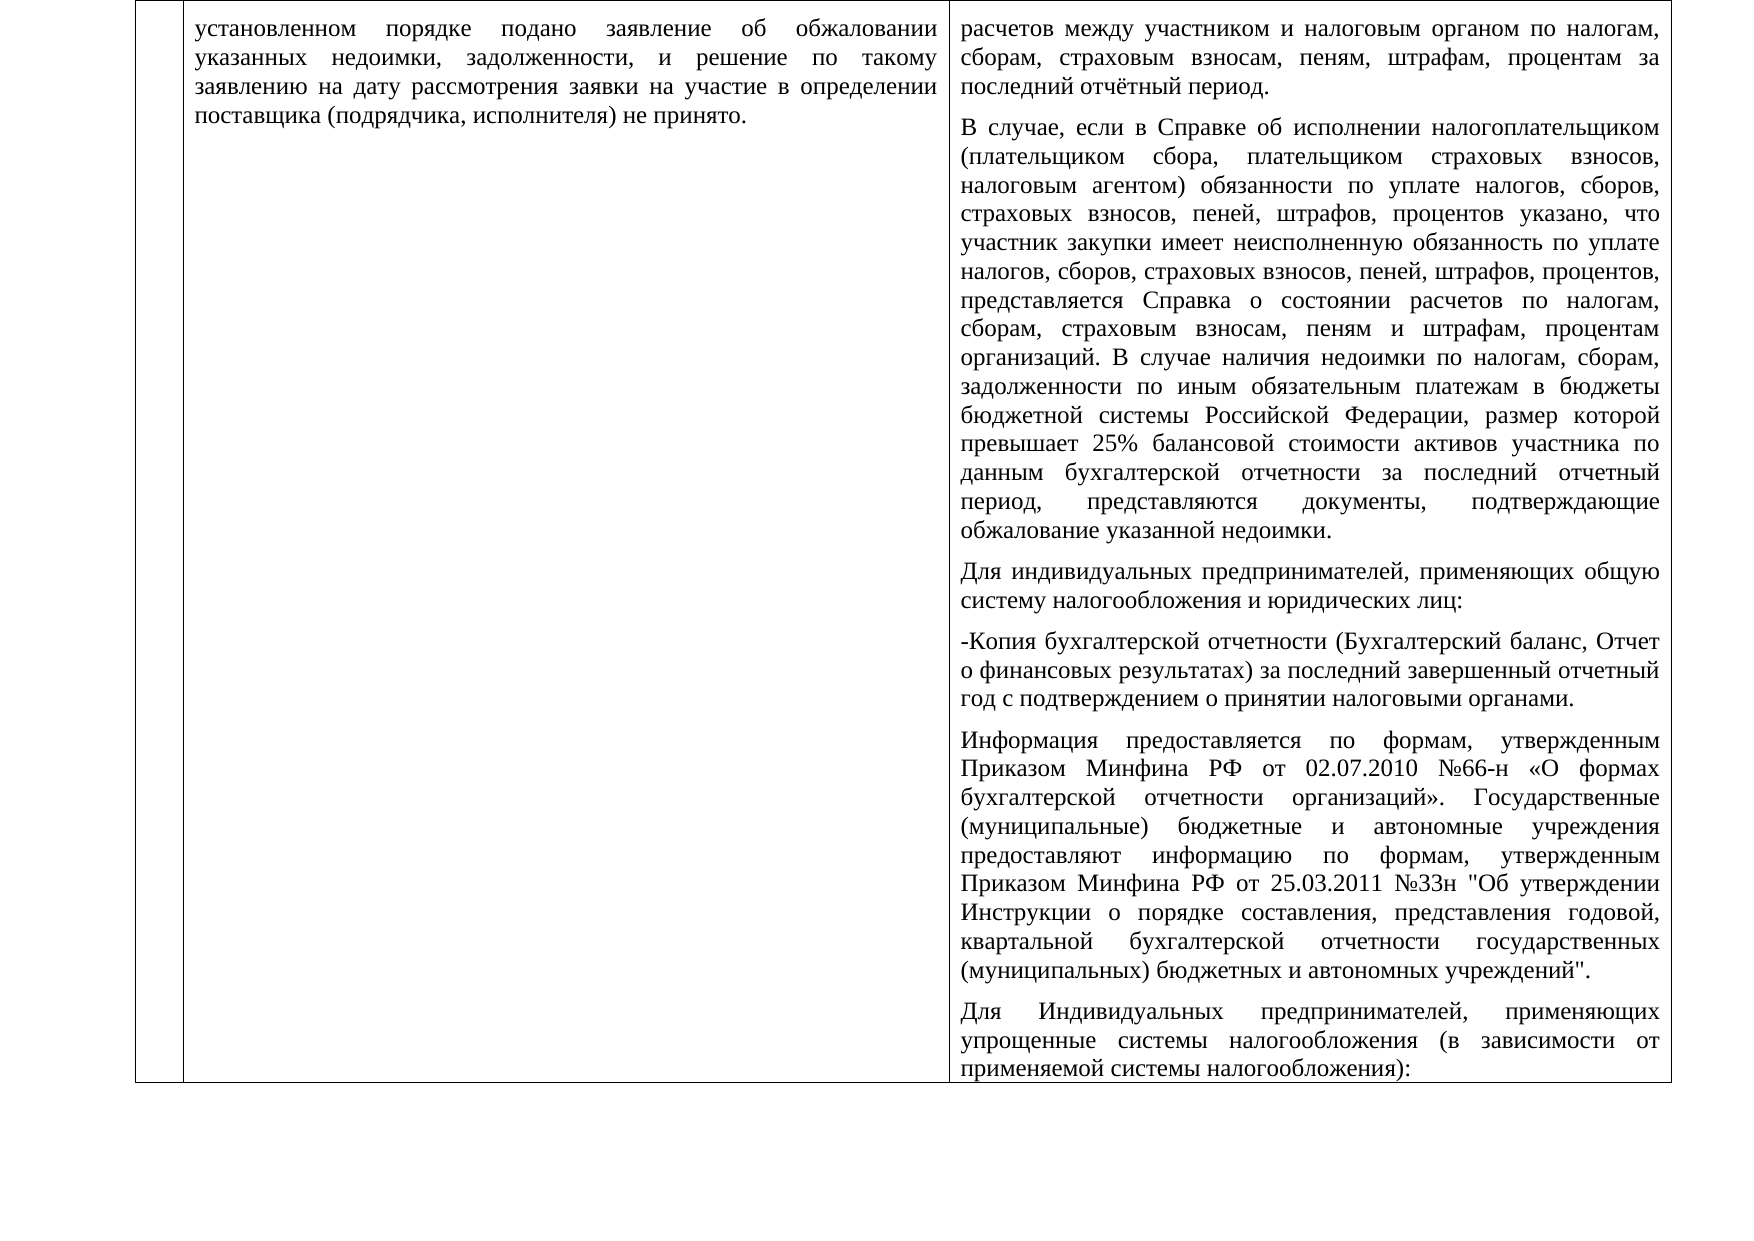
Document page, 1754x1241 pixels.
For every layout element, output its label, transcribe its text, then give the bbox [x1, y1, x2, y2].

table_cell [184, 1, 949, 1082]
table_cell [950, 1, 1671, 1082]
table_cell 8 [136, 1, 183, 1082]
